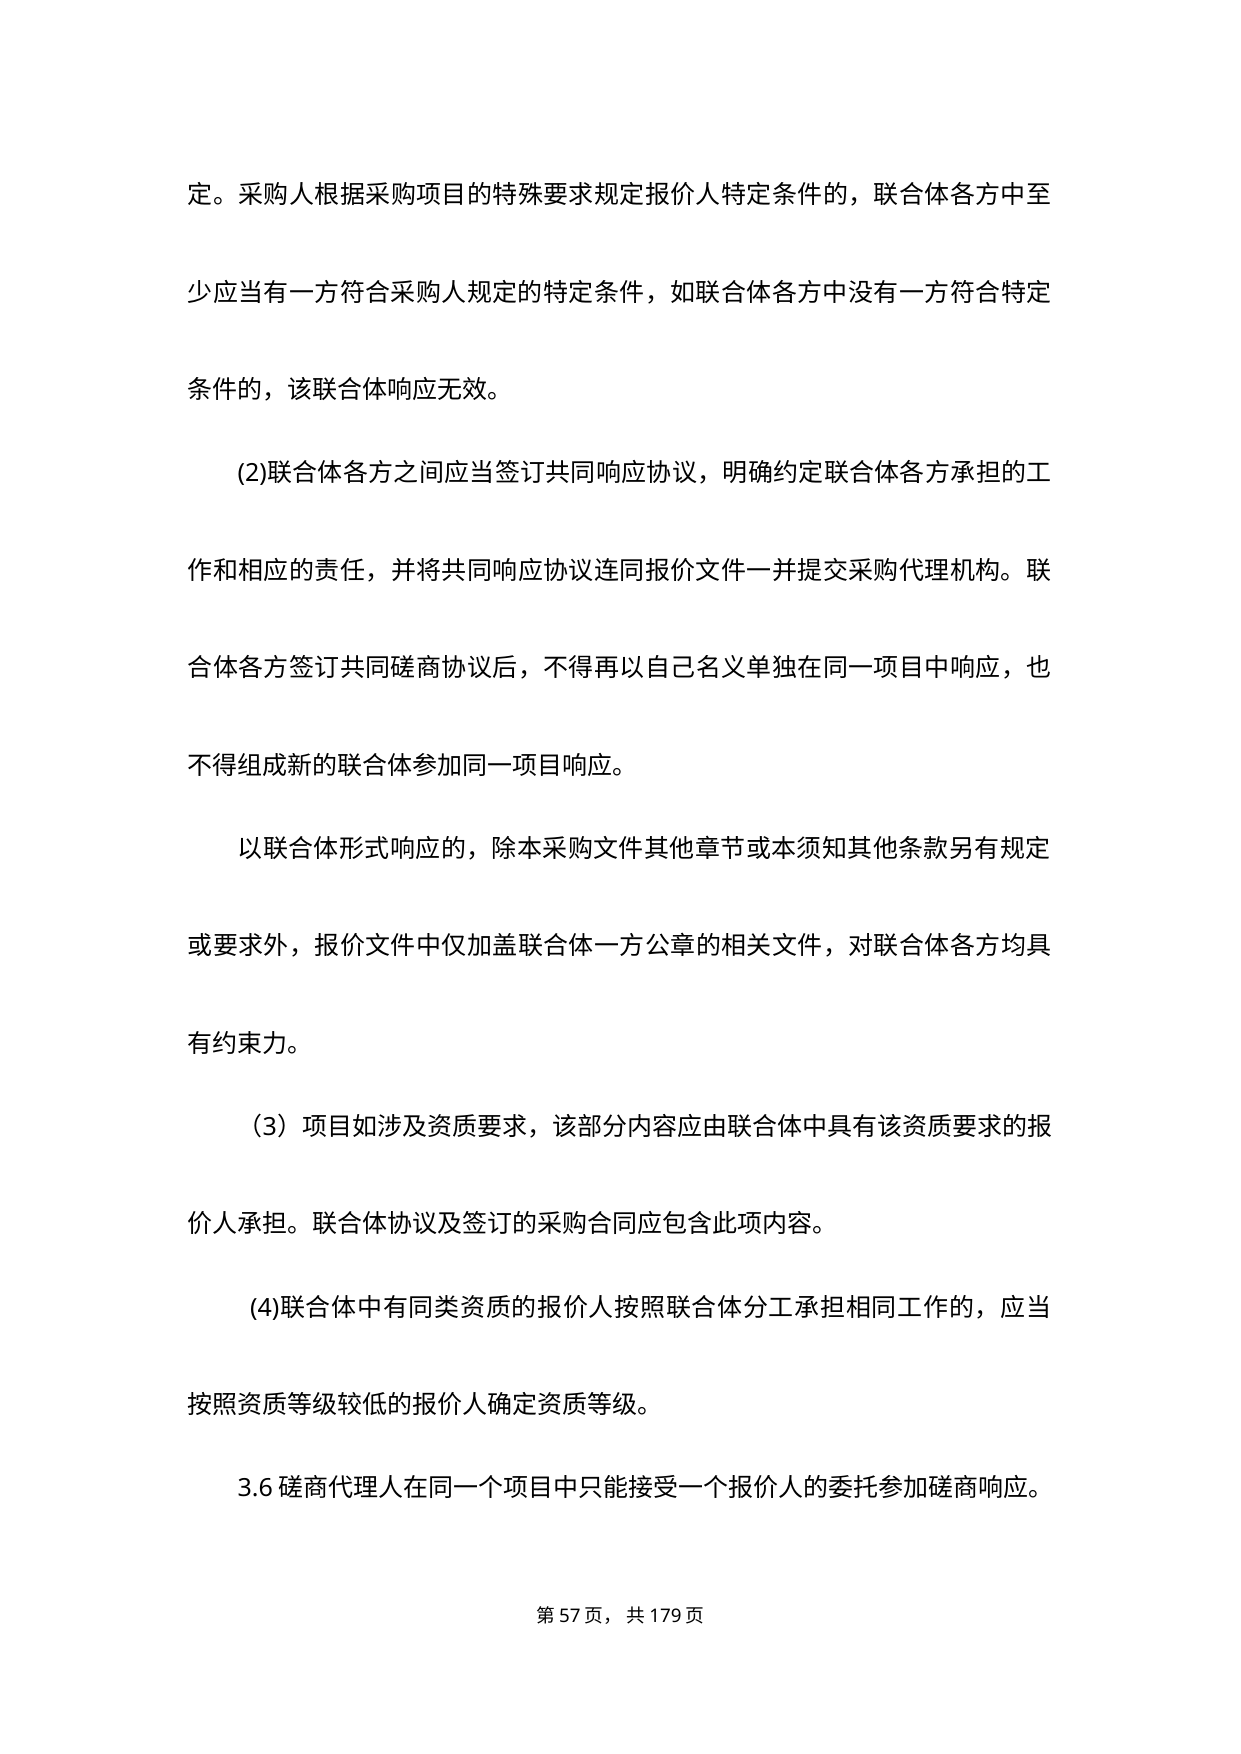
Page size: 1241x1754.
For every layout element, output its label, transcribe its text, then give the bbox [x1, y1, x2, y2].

text (2)联合体各方之间应当签订共同响应协议，明确约定联合体各方承担的工作和相应的责任，并将共同响应协议连同报价文件一并提交采购代理机构。联合体各方签订共同磋商协议后，不得再以自己名义单独在同一项目中响应，也不得组成新的联合体参加同一项目响应。 [187, 438, 1053, 796]
text （3）项目如涉及资质要求，该部分内容应由联合体中具有该资质要求的报价人承担。联合体协议及签订的采购合同应包含此项内容。 [187, 1092, 1053, 1254]
text 3.6磋商代理人在同一个项目中只能接受一个报价人的委托参加磋商响应。 [187, 1453, 1053, 1518]
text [187, 160, 1053, 420]
text 以联合体形式响应的，除本采购文件其他章节或本须知其他条款另有规定或要求外，报价文件中仅加盖联合体一方公章的相关文件，对联合体各方均具有约束力。 [187, 814, 1053, 1074]
text (4)联合体中有同类资质的报价人按照联合体分工承担相同工作的，应当按照资质等级较低的报价人确定资质等级。 [187, 1273, 1053, 1435]
